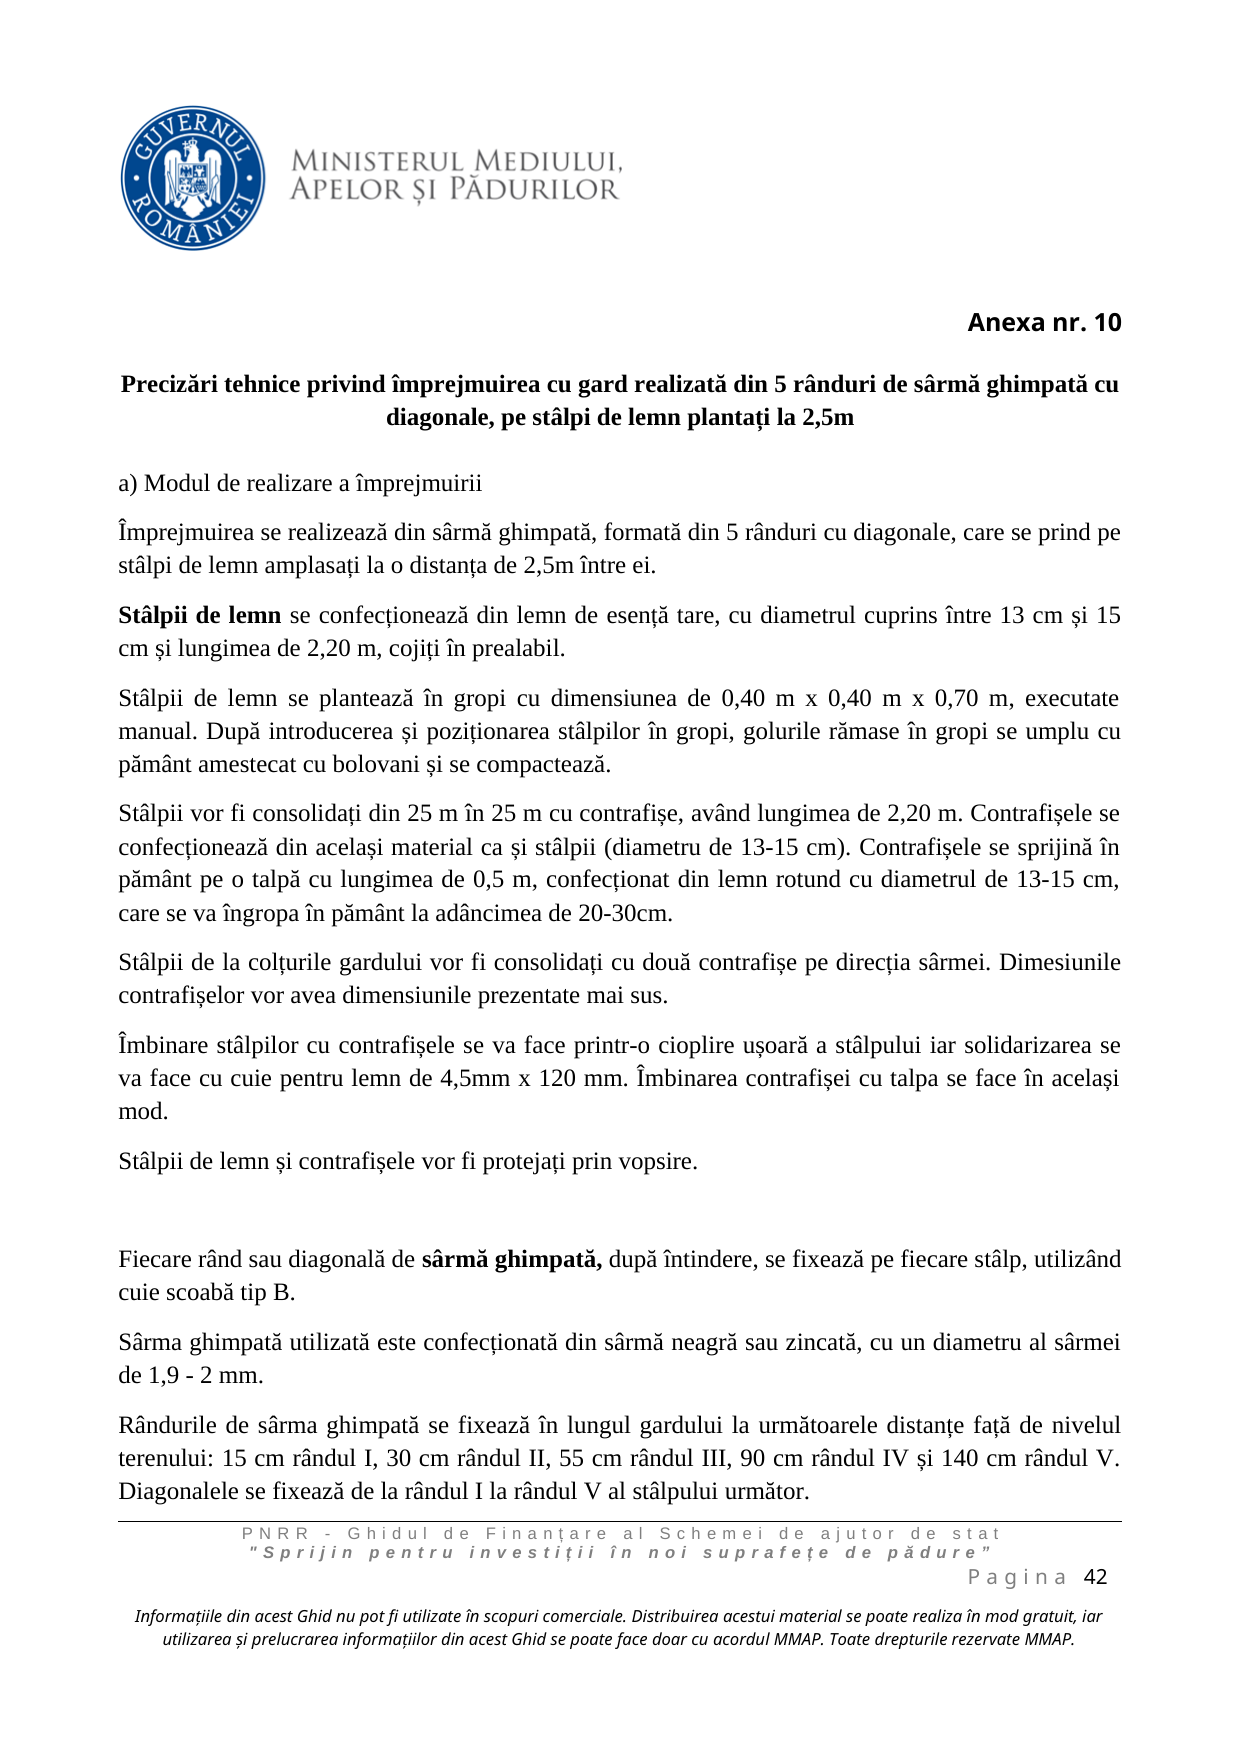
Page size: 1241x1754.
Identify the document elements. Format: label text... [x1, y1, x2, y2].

text Precizări tehnice privind împrejmuirea cu gard realizată din 5 rânduri de sârmă ghimpată cu diagonale, pe stâlpi de lemn plantați la 2,5m [118, 369, 1122, 430]
text Anexa nr. 10 [118, 304, 1122, 338]
text Stâlpii de lemn se confecționează din lemn de esență tare, cu diametrul cuprins între 13 cm și 15 cm și lungimea de 2,20 m, cojiți în prealabil. [118, 600, 1122, 662]
text Stâlpii de la colțurile gardului vor fi consolidați cu două contrafișe pe direcția sârmei. Dimesiunile contrafișelor vor avea dimensiunile prezentate mai sus. [118, 947, 1122, 1009]
text Îmbinare stâlpilor cu contrafișele se va face printr-o cioplire ușoară a stâlpului iar solidarizarea se va face cu cuie pentru lemn de 4,5mm x 120 mm. Îmbinarea contrafișei cu talpa se face în același mod. [118, 1030, 1122, 1125]
text Rândurile de sârma ghimpată se fixează în lungul gardului la următoarele distanțe față de nivelul terenului: 15 cm rândul I, 30 cm rândul II, 55 cm rândul III, 90 cm rândul IV și 140 cm rândul V. Diagonalele se fixează de la rândul I la rândul V al stâlpului următor. [118, 1410, 1122, 1504]
picture [118, 103, 649, 251]
text Împrejmuirea se realizează din sârmă ghimpată, formată din 5 rânduri cu diagonale, care se prind pe stâlpi de lemn amplasați la o distanța de 2,5m între ei. [118, 517, 1122, 579]
text Stâlpii de lemn se plantează în gropi cu dimensiunea de 0,40 m x 0,40 m x 0,70 m, executate manual. După introducerea și poziționarea stâlpilor în gropi, golurile rămase în gropi se umplu cu pământ amestecat cu bolovani și se compactează. [118, 683, 1122, 778]
text Sârma ghimpată utilizată este confecționată din sârmă neagră sau zincată, cu un diametru al sârmei de 1,9 - 2 mm. [118, 1327, 1122, 1389]
text Stâlpii de lemn și contrafișele vor fi protejați prin vopsire. [118, 1146, 1122, 1174]
text Stâlpii vor fi consolidați din 25 m în 25 m cu contrafișe, având lungimea de 2,20 m. Contrafișele se confecționează din același material ca și stâlpii (diametru de 13-15 cm). Contrafișele se sprijină în pământ pe o talpă cu lungimea de 0,5 m, confecționat din lemn rotund cu diametrul de 13-15 cm, care se va îngropa în pământ la adâncimea de 20-30cm. [118, 798, 1122, 926]
text Fiecare rând sau diagonală de sârmă ghimpată, după întindere, se fixează pe fiecare stâlp, utilizând cuie scoabă tip B. [118, 1244, 1122, 1306]
text a) Modul de realizare a împrejmuirii [118, 468, 1122, 496]
